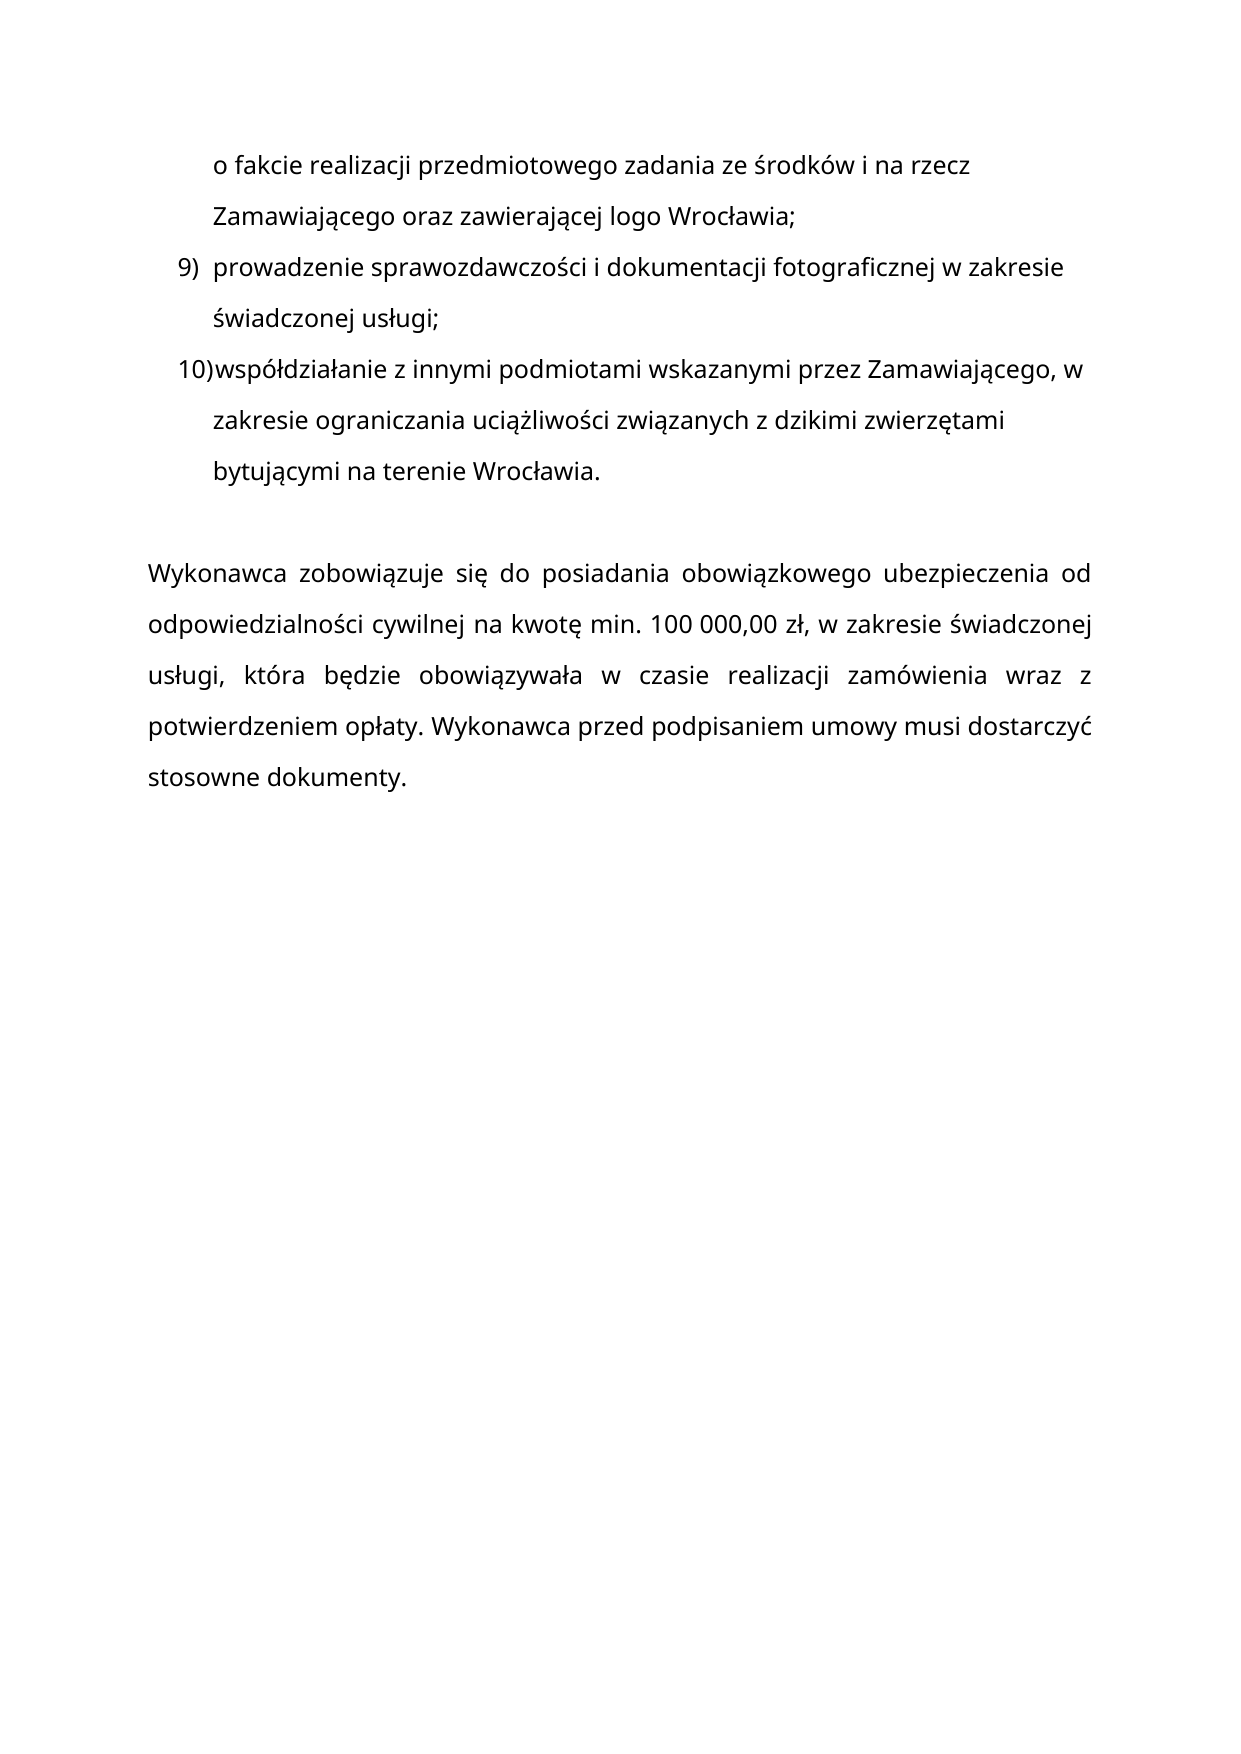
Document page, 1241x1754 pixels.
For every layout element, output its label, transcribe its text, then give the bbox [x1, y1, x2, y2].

text Wykonawca zobowiązuje się do posiadania obowiązkowego ubezpieczenia od odpowiedzialności cywilnej na kwotę min. 100 000,00 zł, w zakresie świadczonej usługi, która będzie obowiązywała w czasie realizacji zamówienia wraz z potwierdzeniem opłaty. Wykonawca przed podpisaniem umowy musi dostarczyć stosowne dokumenty. [148, 556, 1093, 794]
list prowadzenie sprawozdawczości i dokumentacji fotograficznej w zakresie świadczonej usługi; [177, 250, 1093, 335]
list współdziałanie z innymi podmiotami wskazanymi przez Zamawiającego, w zakresie ograniczania uciążliwości związanych z dzikimi zwierzętami bytującymi na terenie Wrocławia. [177, 352, 1093, 488]
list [177, 148, 1093, 233]
